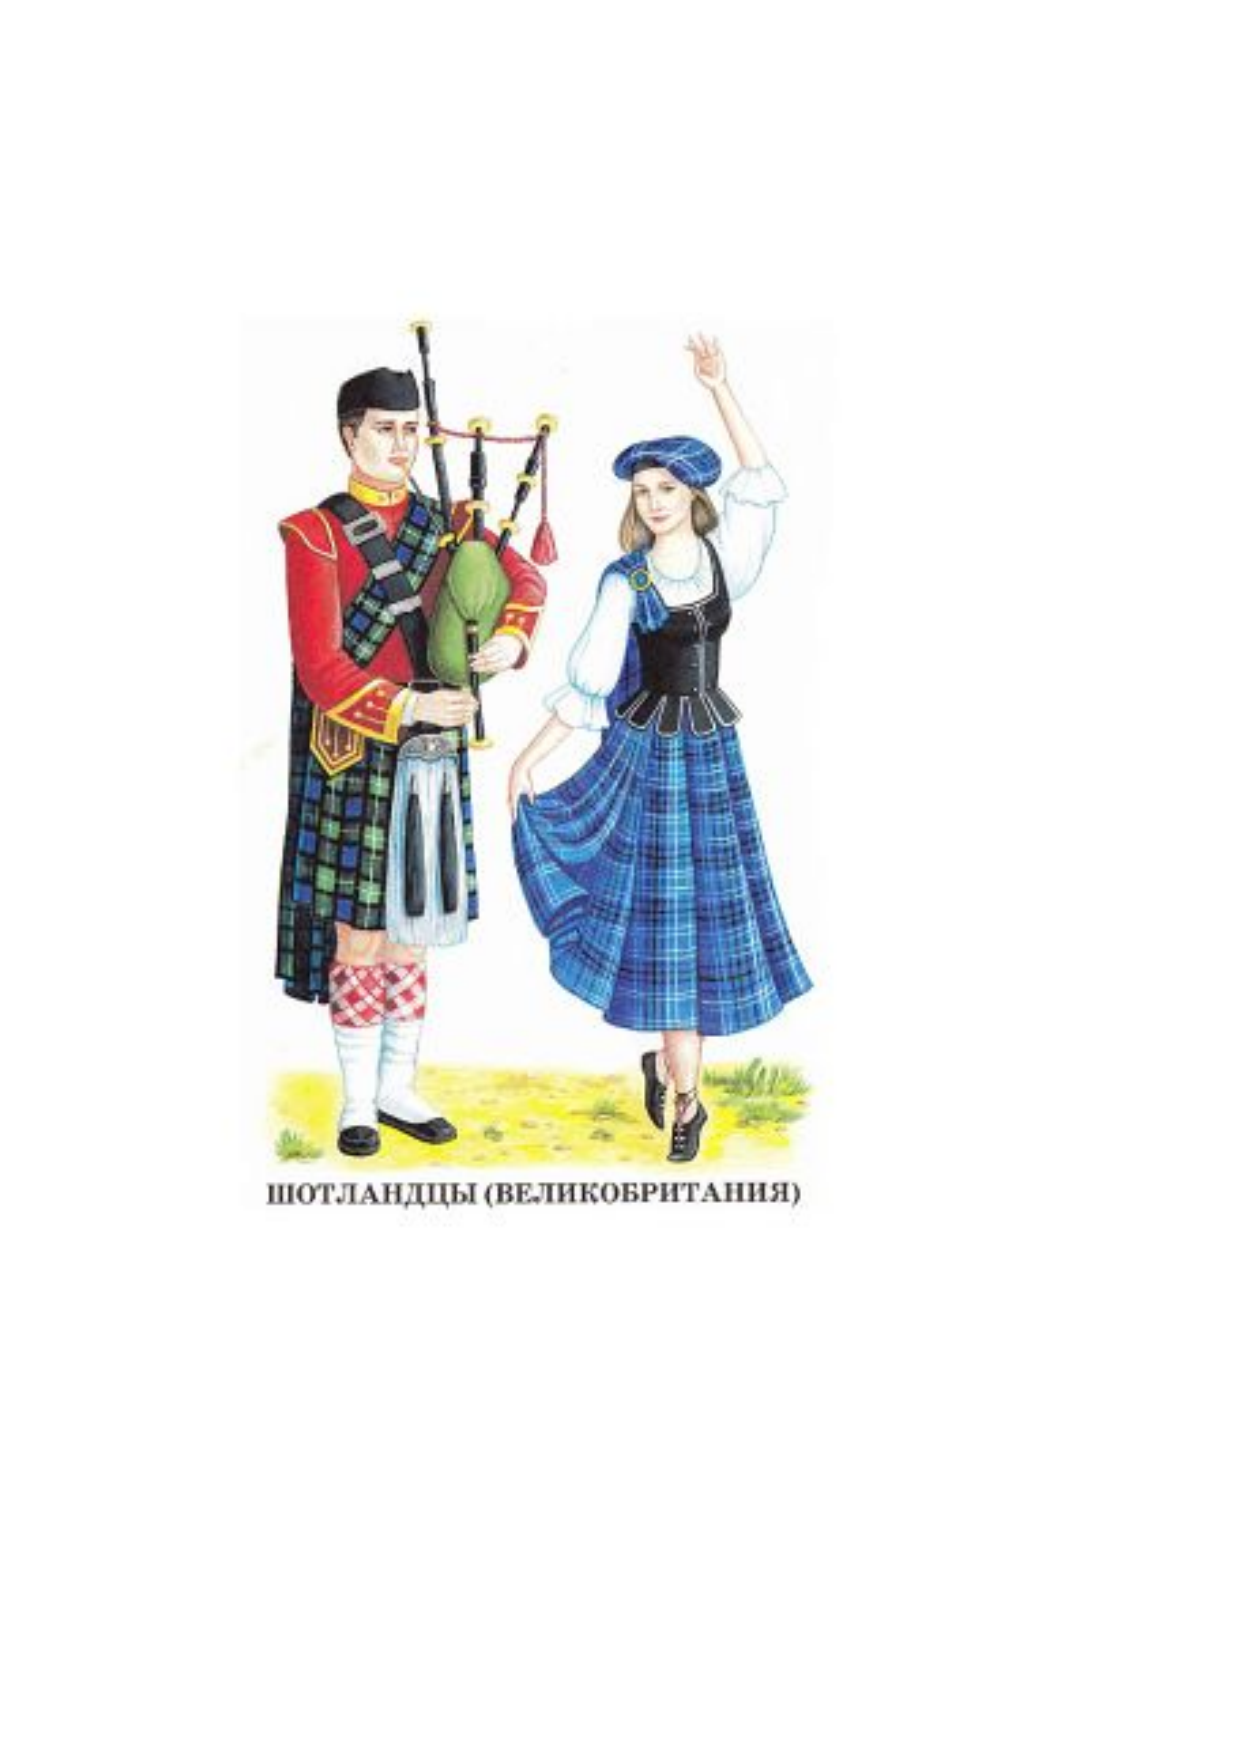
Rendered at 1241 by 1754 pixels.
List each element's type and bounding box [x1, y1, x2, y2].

picture [93, 118, 1016, 1423]
